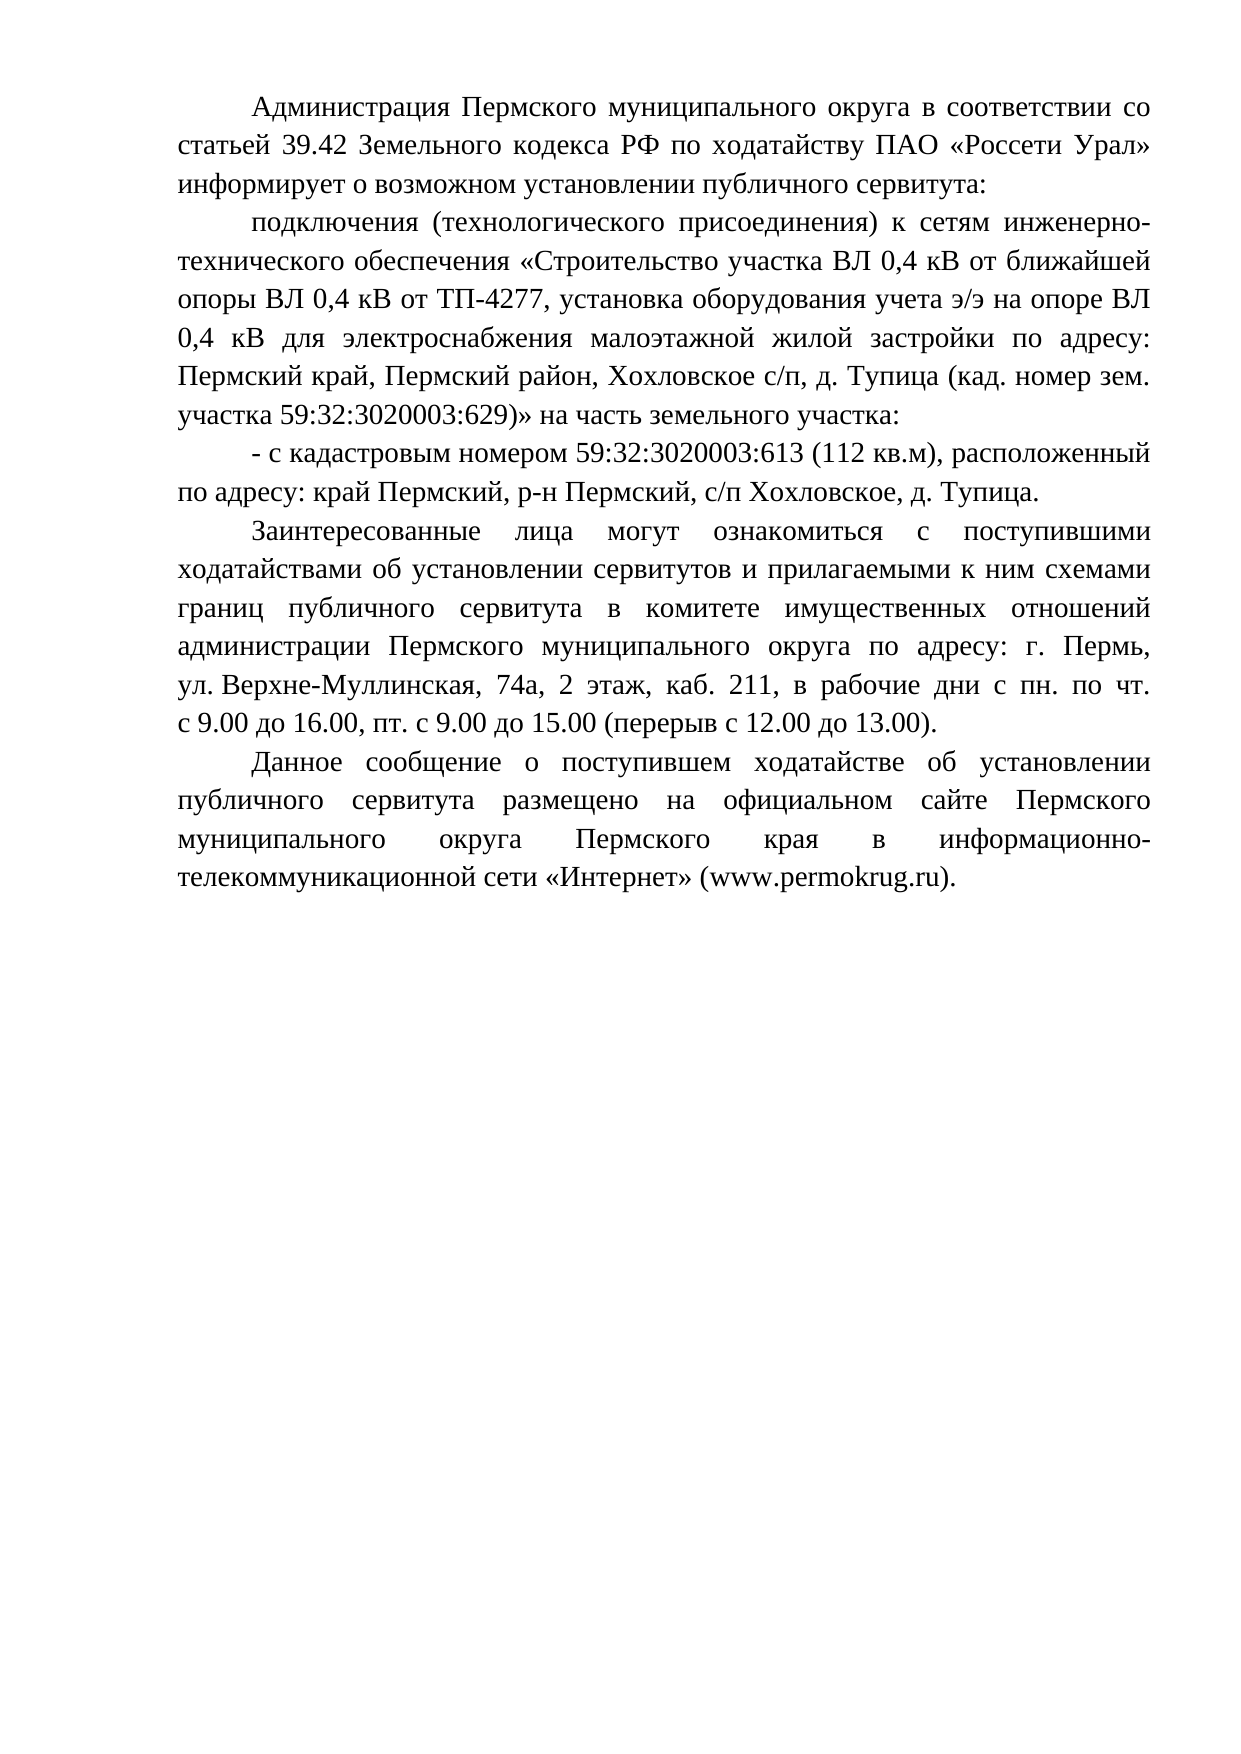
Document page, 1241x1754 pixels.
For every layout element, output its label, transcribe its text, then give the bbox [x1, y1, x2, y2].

text Данное сообщение о поступившем ходатайстве об установлении публичного сервитута размещено на официальном сайте Пермского муниципального округа Пермского края в информационно-телекоммуникационной сети «Интернет» (www.permokrug.ru). [177, 744, 1152, 893]
text Администрация Пермского муниципального округа в соответствии со статьей 39.42 Земельного кодекса РФ по ходатайству ПАО «Россети Урал» информирует о возможном установлении публичного сервитута: [177, 89, 1152, 199]
list Заинтересованные лица могут ознакомиться с поступившими ходатайствами об установлении сервитутов и прилагаемыми к ним схемами границ публичного сервитута в комитете имущественных отношений администрации Пермского муниципального округа по адресу: г. Пермь, ул. Верхне-Муллинская, 74а, 2 этаж, каб. 211, в рабочие дни с пн. по чт. с 9.00 до 16.00, пт. с 9.00 до 15.00 (перерыв с 12.00 до 13.00). [177, 513, 1152, 739]
list подключения (технологического присоединения) к сетям инженерно-технического обеспечения «Строительство участка ВЛ 0,4 кВ от ближайшей опоры ВЛ 0,4 кВ от ТП-4277, установка оборудования учета э/э на опоре ВЛ 0,4 кВ для электроснабжения малоэтажной жилой застройки по адресу: Пермский край, Пермский район, Хохловское с/п, д. Тупица (кад. номер зем. участка 59:32:3020003:629)» на часть земельного участка: [177, 204, 1152, 431]
list - с кадастровым номером 59:32:3020003:613 (112 кв.м), расположенный по адресу: край Пермский, р-н Пермский, с/п Хохловское, д. Тупица. [177, 436, 1152, 508]
